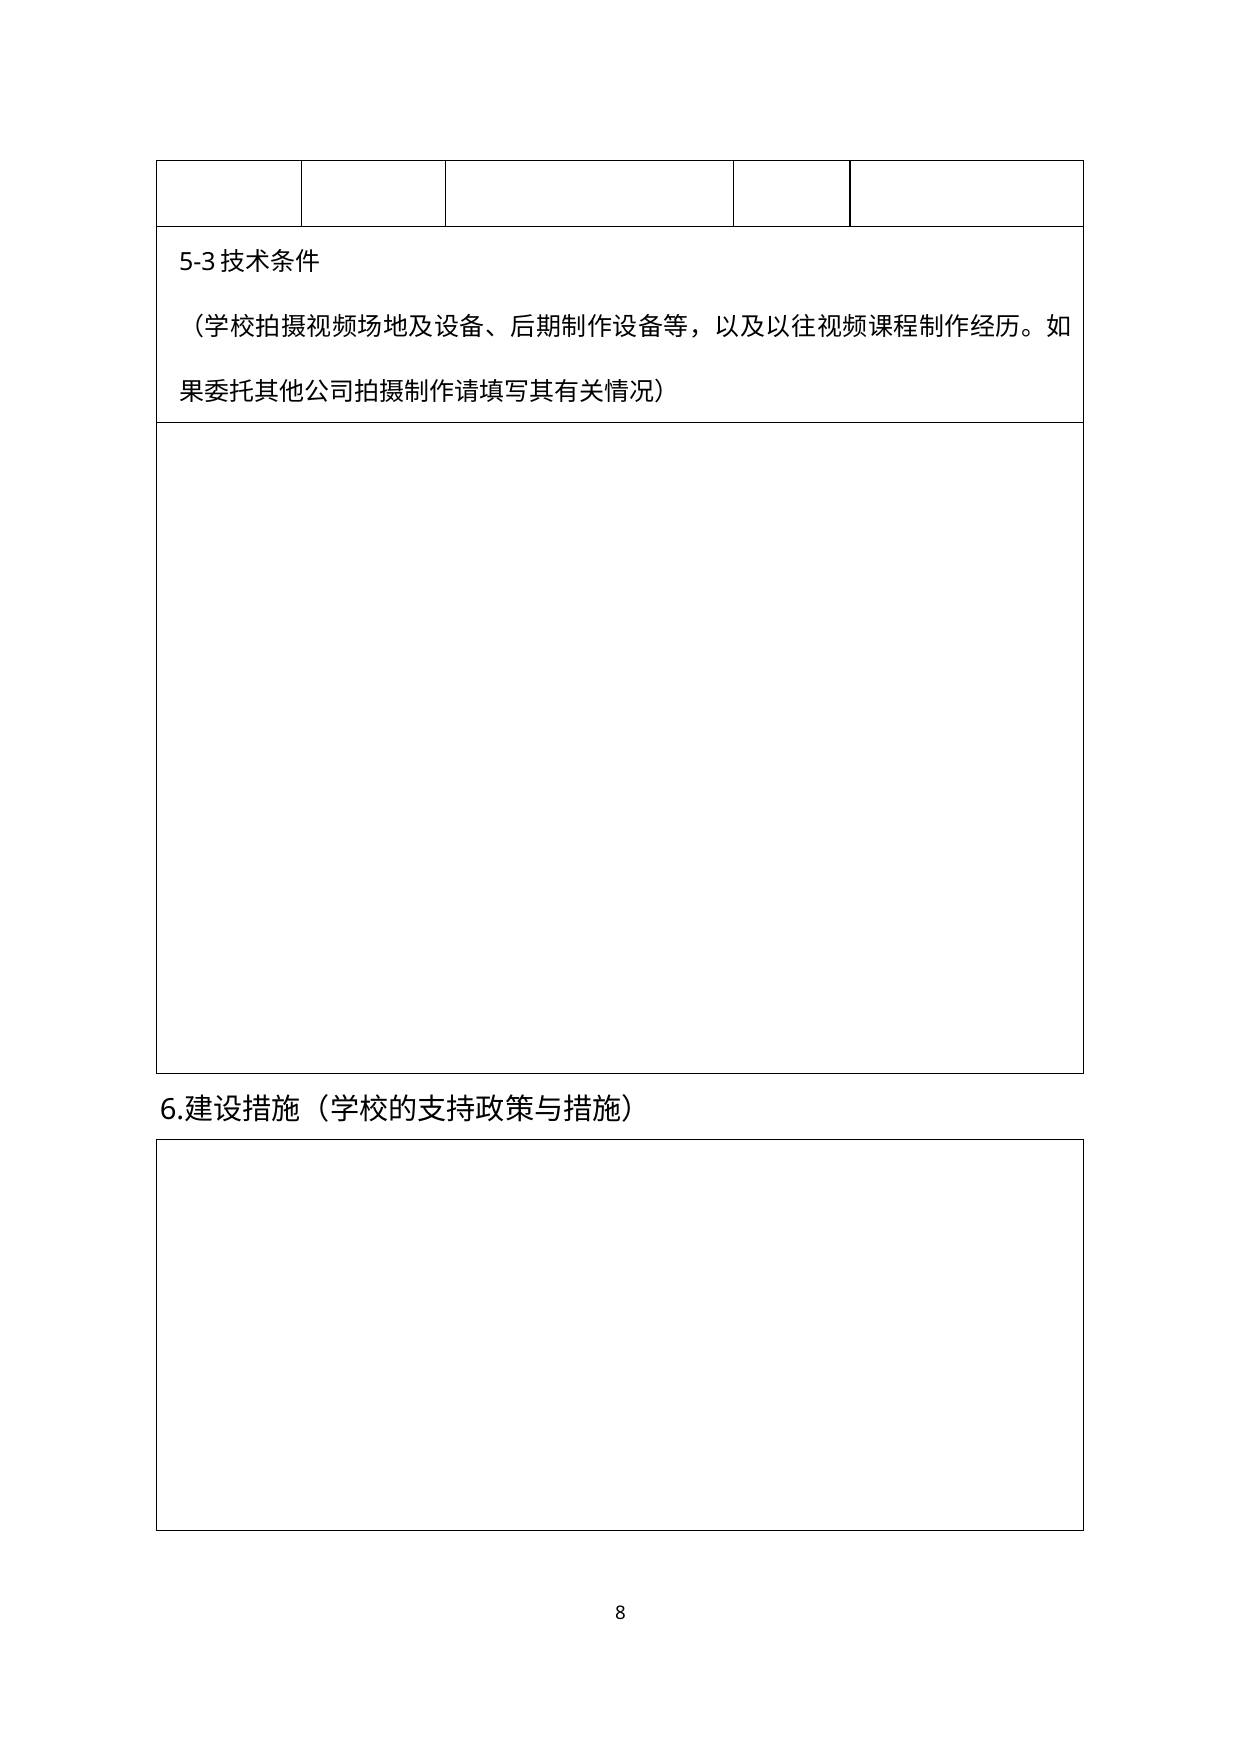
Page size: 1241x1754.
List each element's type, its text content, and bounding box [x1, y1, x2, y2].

table_header [157, 1140, 1083, 1530]
table_cell [446, 161, 733, 226]
table_cell [157, 423, 1083, 1073]
table_cell 5-3技术条件 （学校拍摄视频场地及设备、后期制作设备等，以及以往视频课程制作经历。如果委托其他公司拍摄制作请填写其有关情况） [157, 227, 1083, 422]
text 6.建设措施（学校的支持政策与措施） [159, 1074, 1081, 1139]
table_cell [302, 161, 445, 226]
table_cell [157, 161, 301, 226]
table_cell [734, 161, 849, 226]
table_cell [851, 161, 1083, 226]
